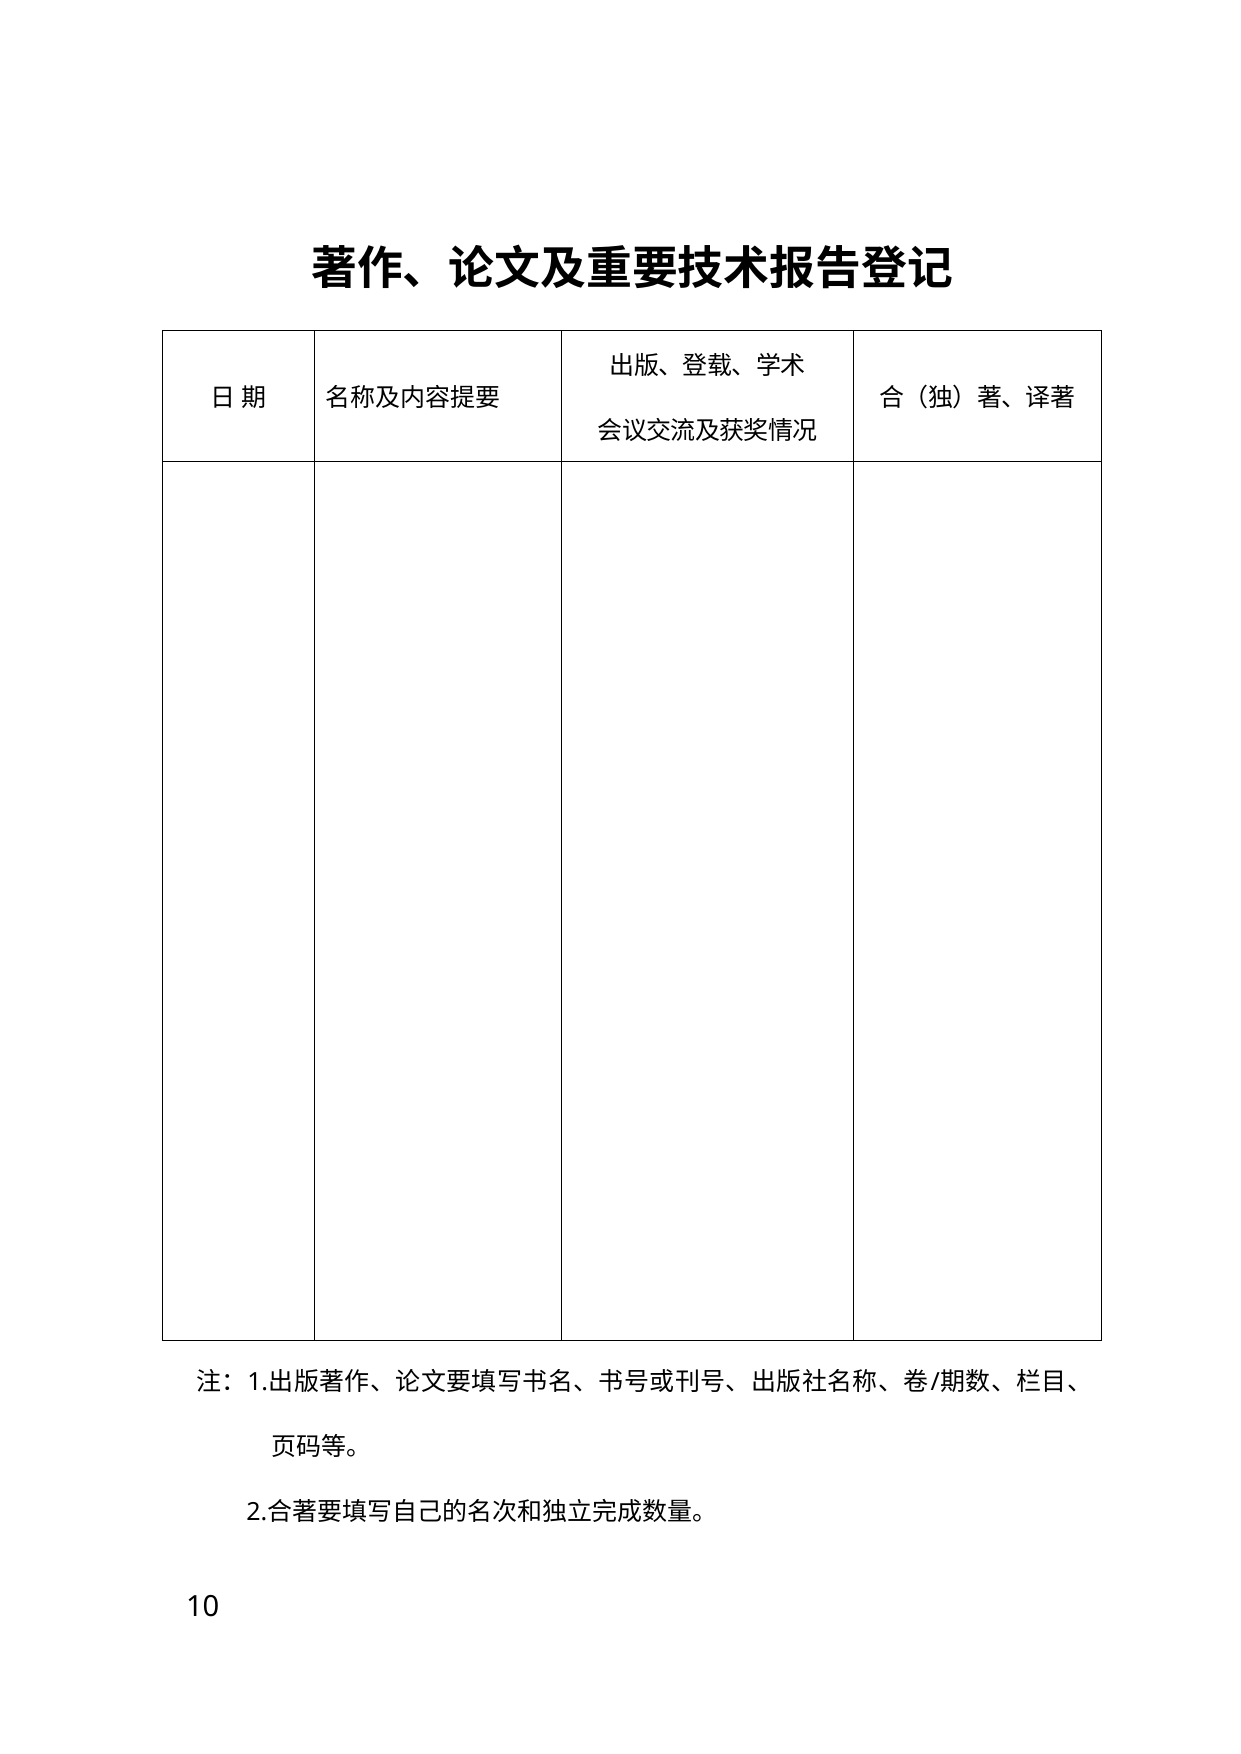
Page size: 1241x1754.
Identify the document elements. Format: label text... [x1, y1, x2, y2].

text 著作、论文及重要技术报告登记 [171, 216, 1092, 314]
text 注：1.出版著作、论文要填写书名、书号或刊号、出版社名称、卷/期数、栏目、页码等。 [196, 1347, 1092, 1477]
table_cell [315, 462, 561, 1339]
table_header 日 期 [163, 331, 314, 461]
table_header 名称及内容提要 [315, 331, 561, 461]
table_cell [163, 462, 314, 1339]
text 2.合著要填写自己的名次和独立完成数量。 [171, 1477, 1092, 1542]
table_cell [854, 462, 1101, 1339]
table_header 出版、登载、学术 会议交流及获奖情况 [562, 331, 853, 461]
table_cell [562, 462, 853, 1339]
table_header 合（独）著、译著 [854, 331, 1101, 461]
